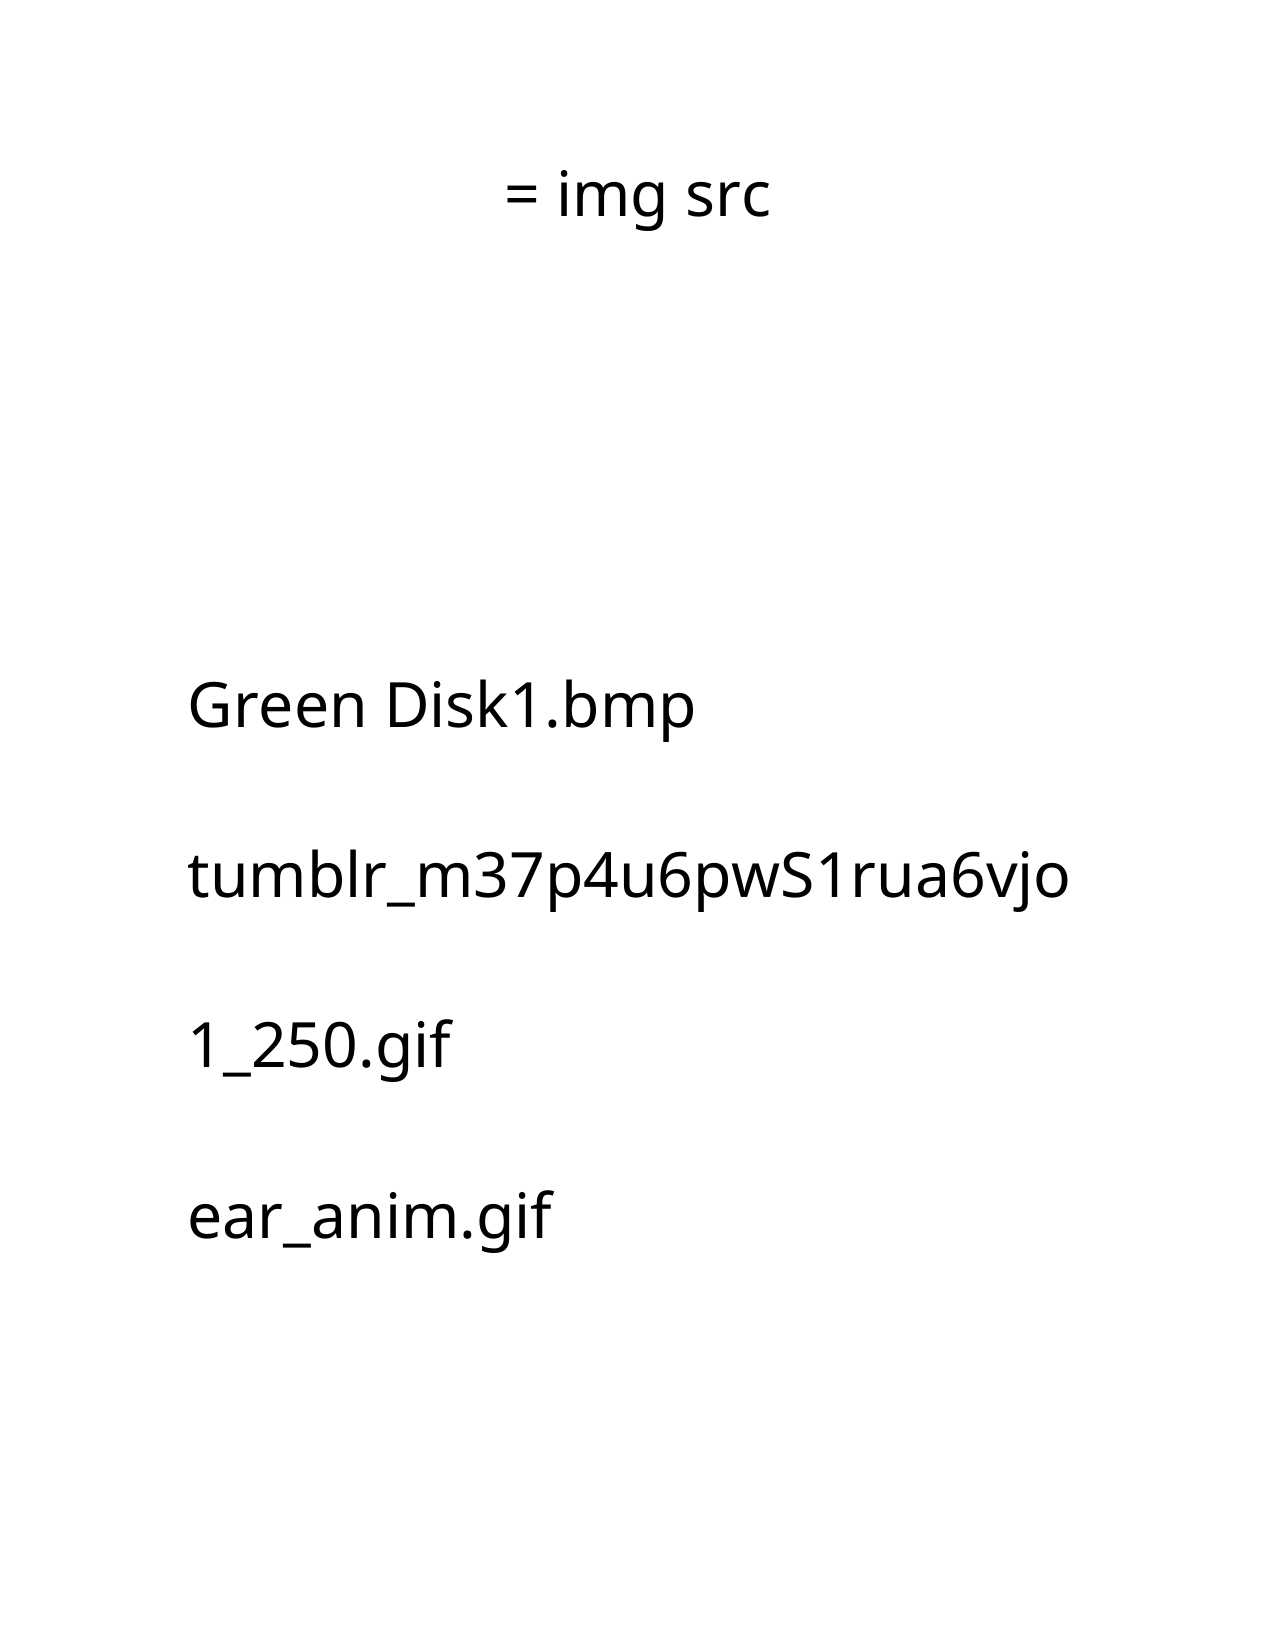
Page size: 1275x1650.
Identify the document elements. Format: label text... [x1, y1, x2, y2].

text ear_anim.gif [187, 1171, 1087, 1256]
text img src = = img src [187, 150, 1087, 235]
text tumblr_m37p4u6pwS1rua6vjo1_250.gif [187, 831, 1087, 1086]
text Green Disk1.bmp [187, 661, 1087, 746]
